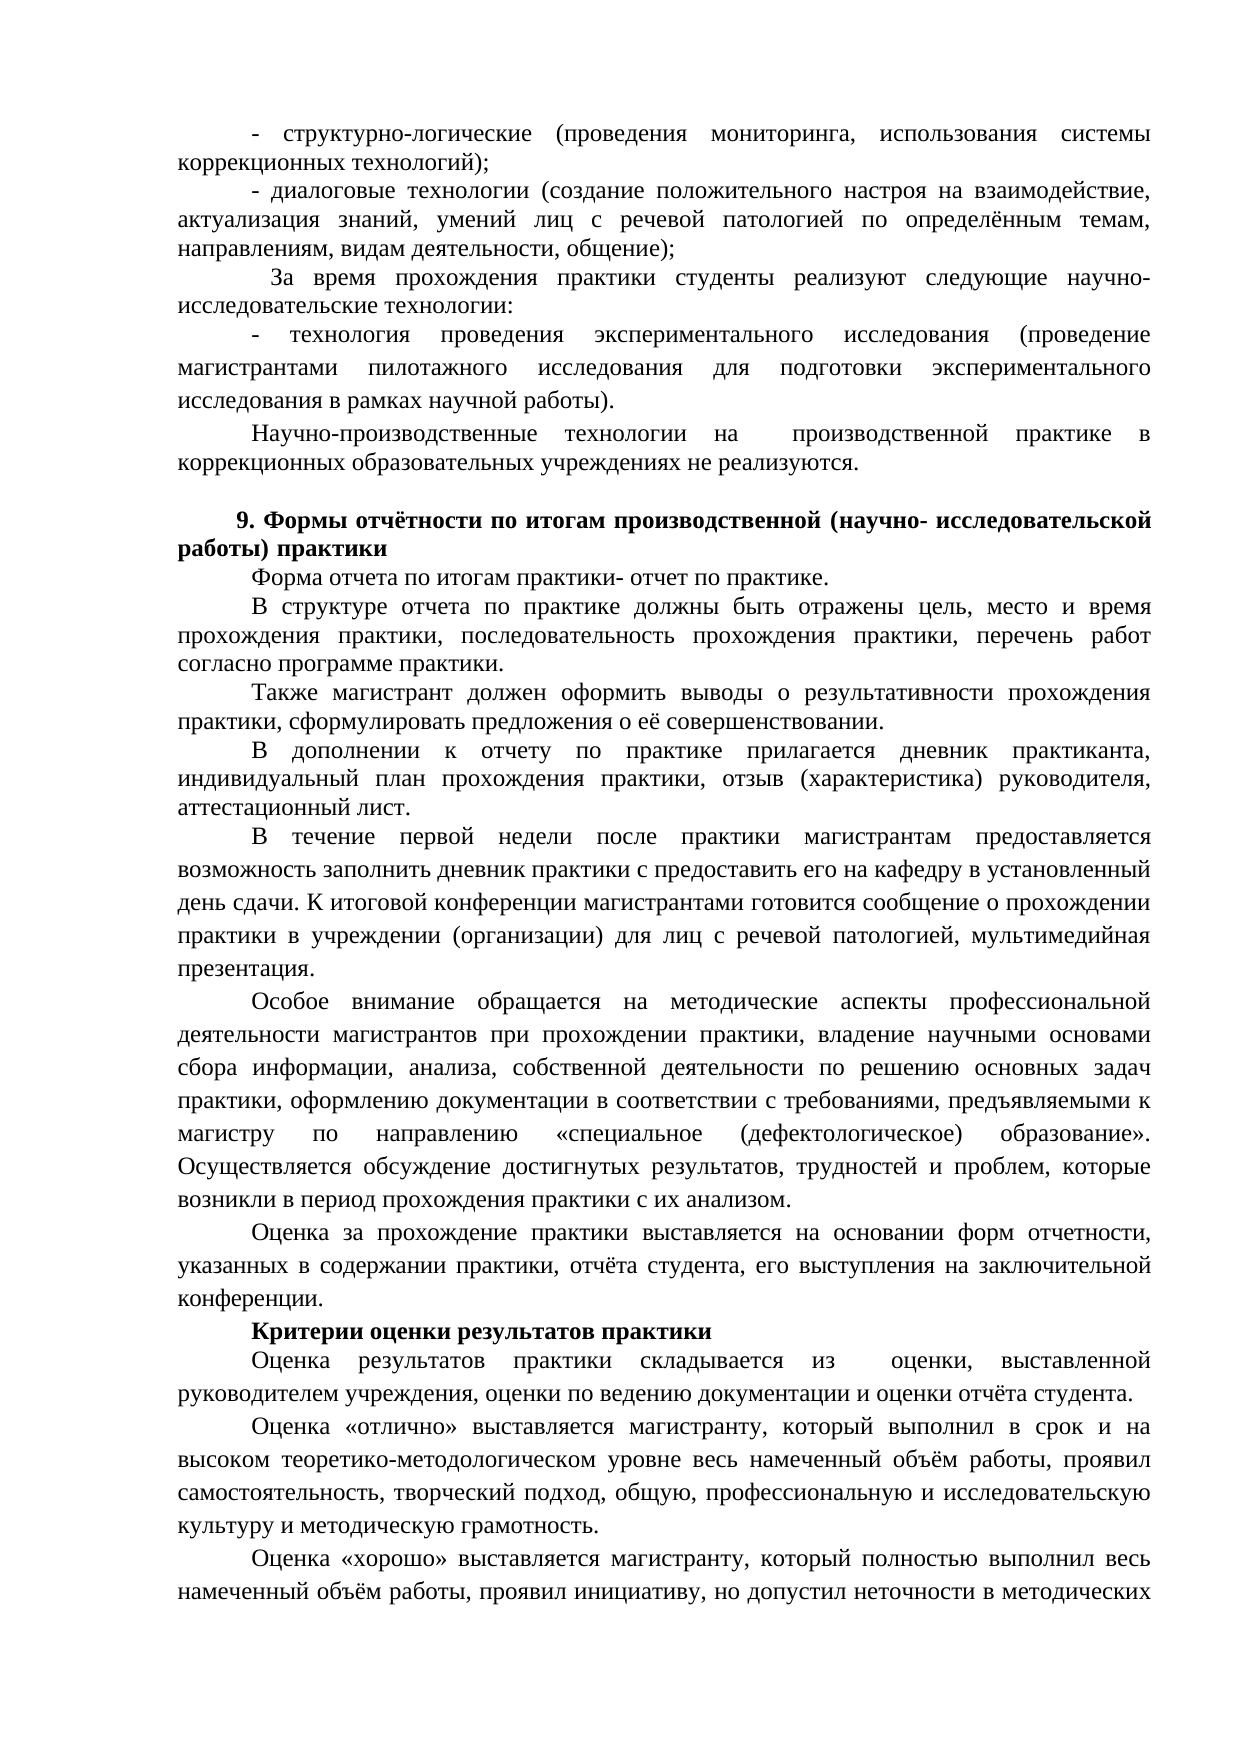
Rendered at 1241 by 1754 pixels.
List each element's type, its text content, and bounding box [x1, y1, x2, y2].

text Оценка результатов практики складывается из оценки, выставленной руководителем учреждения, оценки по ведению документации и оценки отчёта студента. [177, 1345, 1152, 1407]
text - структурно-логические (проведения мониторинга, использования системы коррекционных технологий); [177, 118, 1152, 176]
text Оценка «отлично» выставляется магистранту, который выполнил в срок и на высоком теоретико-методологическом уровне весь намеченный объём работы, проявил самостоятельность, творческий подход, общую, профессиональную и исследовательскую культуру и методическую грамотность. [177, 1411, 1152, 1539]
text Также магистрант должен оформить выводы о результативности прохождения практики, сформулировать предложения о её совершенствовании. [177, 677, 1152, 735]
text - диалоговые технологии (создание положительного настроя на взаимодействие, актуализация знаний, умений лиц с речевой патологией по определённым темам, направлениям, видам деятельности, общение); [177, 176, 1152, 262]
text Научно-производственные технологии на производственной практике в коррекционных образовательных учреждениях не реализуются. [177, 418, 1152, 476]
text Критерии оценки результатов практики [177, 1316, 1152, 1345]
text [177, 1543, 1152, 1605]
text За время прохождения практики студенты реализуют следующие научно-исследовательские технологии: [177, 262, 1152, 319]
text В структуре отчета по практике должны быть отражены цель, место и время прохождения практики, последовательность прохождения практики, перечень работ согласно программе практики. [177, 591, 1152, 677]
title В течение первой недели после практики магистрантам предоставляется возможность заполнить дневник практики с предоставить его на кафедру в установленный день сдачи. К итоговой конференции магистрантами готовится сообщение о прохождении практики в учреждении (организации) для лиц с речевой патологией, мультимедийная презентация. [177, 821, 1152, 982]
text В дополнении к отчету по практике прилагается дневник практиканта, индивидуальный план прохождения практики, отзыв (характеристика) руководителя, аттестационный лист. [177, 735, 1152, 821]
title Оценка за прохождение практики выставляется на основании форм отчетности, указанных в содержании практики, отчёта студента, его выступления на заключительной конференции. [177, 1217, 1152, 1312]
text Форма отчета по итогам практики- отчет по практике. [177, 562, 1152, 591]
text - технология проведения экспериментального исследования (проведение магистрантами пилотажного исследования для подготовки экспериментального исследования в рамках научной работы). [177, 319, 1152, 414]
text 9. Формы отчётности по итогам производственной (научно- исследовательской работы) практики [177, 505, 1152, 562]
title Особое внимание обращается на методические аспекты профессиональной деятельности магистрантов при прохождении практики, владение научными основами сбора информации, анализа, собственной деятельности по решению основных задач практики, оформлению документации в соответствии с требованиями, предъявляемыми к магистру по направлению «специальное (дефектологическое) образование». Осуществляется обсуждение достигнутых результатов, трудностей и проблем, которые возникли в период прохождения практики с их анализом. [177, 986, 1152, 1213]
